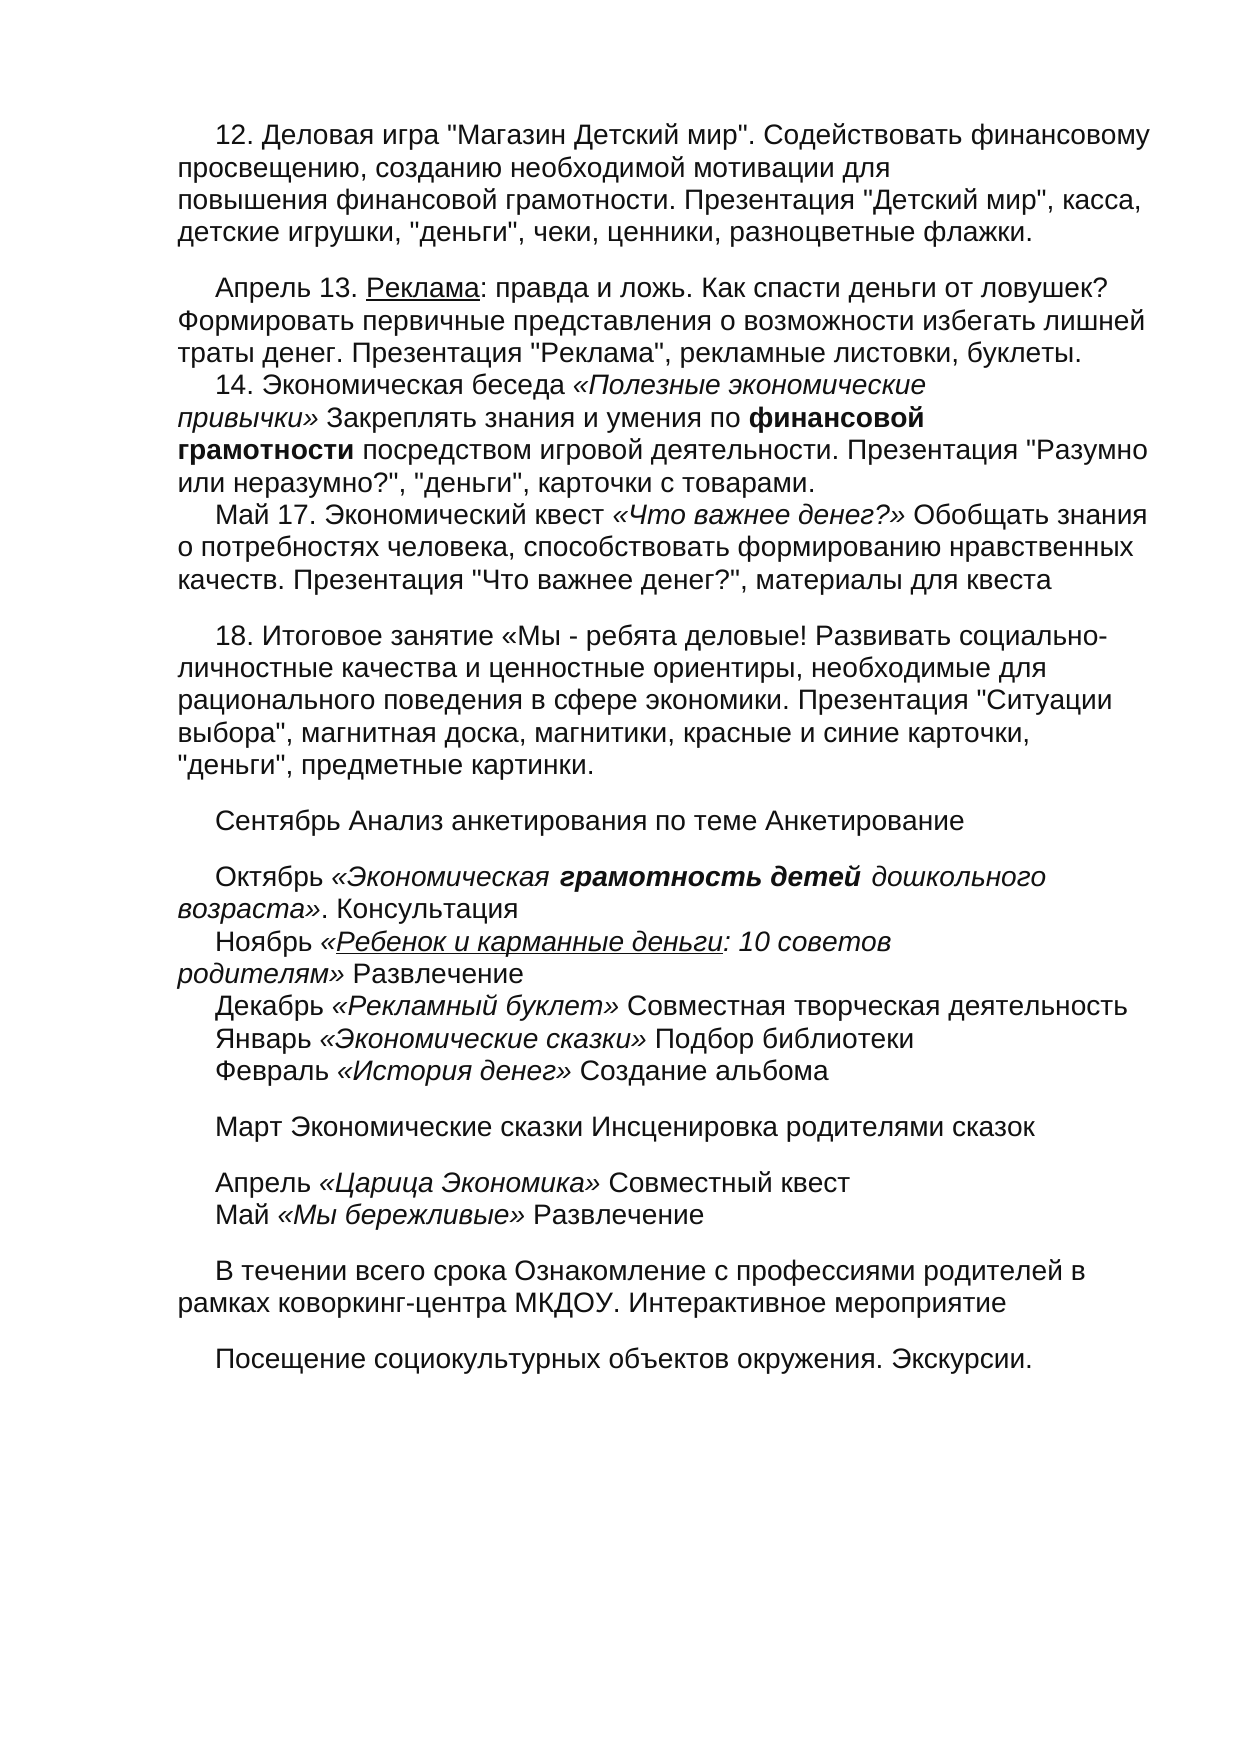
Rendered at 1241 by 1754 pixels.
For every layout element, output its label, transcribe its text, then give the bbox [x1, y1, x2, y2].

text 14. Экономическая беседа «Полезные экономические привычки» Закреплять знания и умения по финансовой грамотности посредством игровой деятельности. Презентация "Разумно или неразумно?", "деньги", карточки с товарами. [177, 368, 1152, 498]
text Май 17. Экономический квест «Что важнее денег?» Обобщать знания о потребностях человека, способствовать формированию нравственных качеств. Презентация "Что важнее денег?", материалы для квеста [177, 498, 1152, 595]
text Октябрь «Экономическая грамотность детей дошкольного возраста». Консультация [177, 860, 1152, 924]
text Март Экономические сказки Инсценировка родителями сказок [177, 1110, 1152, 1142]
text Апрель 13. Реклама: правда и ложь. Как спасти деньги от ловушек? Формировать первичные представления о возможности избегать лишней траты денег. Презентация "Реклама", рекламные листовки, буклеты. [177, 271, 1152, 368]
text Январь «Экономические сказки» Подбор библиотеки [177, 1022, 1152, 1054]
text Декабрь «Рекламный буклет» Совместная творческая деятельность [177, 989, 1152, 1022]
text Ноябрь «Ребенок и карманные деньги: 10 советов родителям» Развлечение [177, 924, 1152, 989]
text Апрель «Царица Экономика» Совместный квест [177, 1166, 1152, 1198]
text В течении всего срока Ознакомление с профессиями родителей в рамках коворкинг-центра МКДОУ. Интерактивное мероприятие [177, 1254, 1152, 1319]
text Сентябрь Анализ анкетирования по теме Анкетирование [177, 804, 1152, 836]
text 18. Итоговое занятие «Мы - ребята деловые! Развивать социально-личностные качества и ценностные ориентиры, необходимые для рационального поведения в сфере экономики. Презентация "Ситуации выбора", магнитная доска, магнитики, красные и синие карточки, "деньги", предметные картинки. [177, 618, 1152, 781]
text Май «Мы бережливые» Развлечение [177, 1198, 1152, 1231]
text Февраль «История денег» Создание альбома [177, 1054, 1152, 1087]
text 12. Деловая игра "Магазин Детский мир". Содействовать финансовому просвещению, созданию необходимой мотивации для повышения финансовой грамотности. Презентация "Детский мир", касса, детские игрушки, "деньги", чеки, ценники, разноцветные флажки. [177, 118, 1152, 248]
text Посещение социокультурных объектов окружения. Экскурсии. [177, 1342, 1152, 1375]
